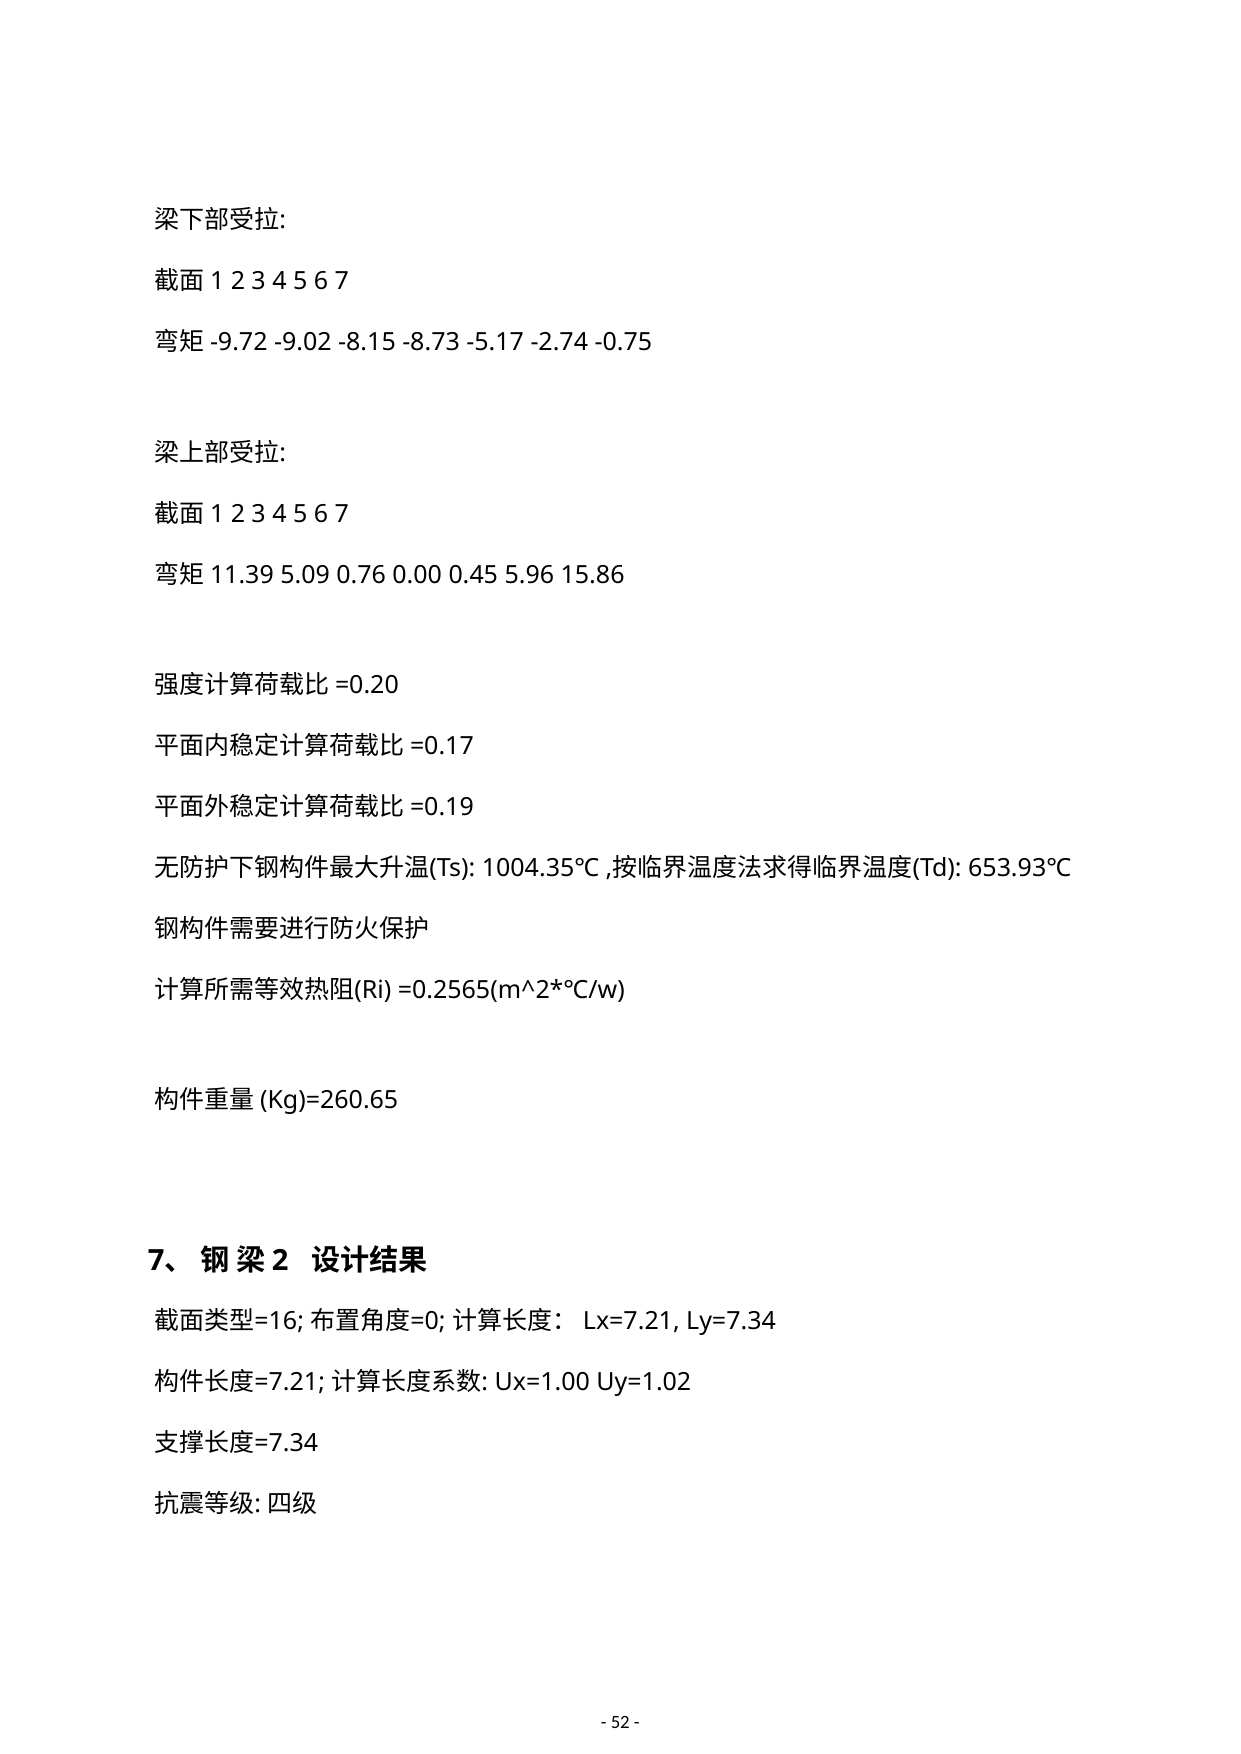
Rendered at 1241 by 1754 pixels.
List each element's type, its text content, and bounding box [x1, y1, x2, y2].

text 平面外稳定计算荷载比 =0.19 [148, 781, 1093, 828]
text 梁下部受拉: [148, 194, 1093, 241]
text 弯矩 -9.72 -9.02 -8.15 -8.73 -5.17 -2.74 -0.75 [148, 316, 1093, 363]
text 无防护下钢构件最大升温(Ts): 1004.35℃ ,按临界温度法求得临界温度(Td): 653.93℃ [148, 842, 1093, 889]
text 截面 1 2 3 4 5 6 7 [148, 255, 1093, 302]
text 截面 1 2 3 4 5 6 7 [148, 488, 1093, 535]
text 计算所需等效热阻(Ri) =0.2565(m^2*℃/w) [148, 964, 1093, 1011]
text 梁上部受拉: [148, 427, 1093, 474]
text 截面类型=16; 布置角度=0; 计算长度： Lx=7.21, Ly=7.34 [148, 1295, 1093, 1342]
text 7、 钢 梁 2 设计结果 [148, 1234, 1093, 1281]
text 弯矩 11.39 5.09 0.76 0.00 0.45 5.96 15.86 [148, 549, 1093, 596]
text 构件长度=7.21; 计算长度系数: Ux=1.00 Uy=1.02 [148, 1356, 1093, 1403]
text 平面内稳定计算荷载比 =0.17 [148, 720, 1093, 767]
text 支撑长度=7.34 [148, 1417, 1093, 1464]
text 构件重量 (Kg)=260.65 [148, 1074, 1093, 1122]
text 钢构件需要进行防火保护 [148, 903, 1093, 950]
text 抗震等级: 四级 [148, 1478, 1093, 1525]
text 强度计算荷载比 =0.20 [148, 659, 1093, 706]
